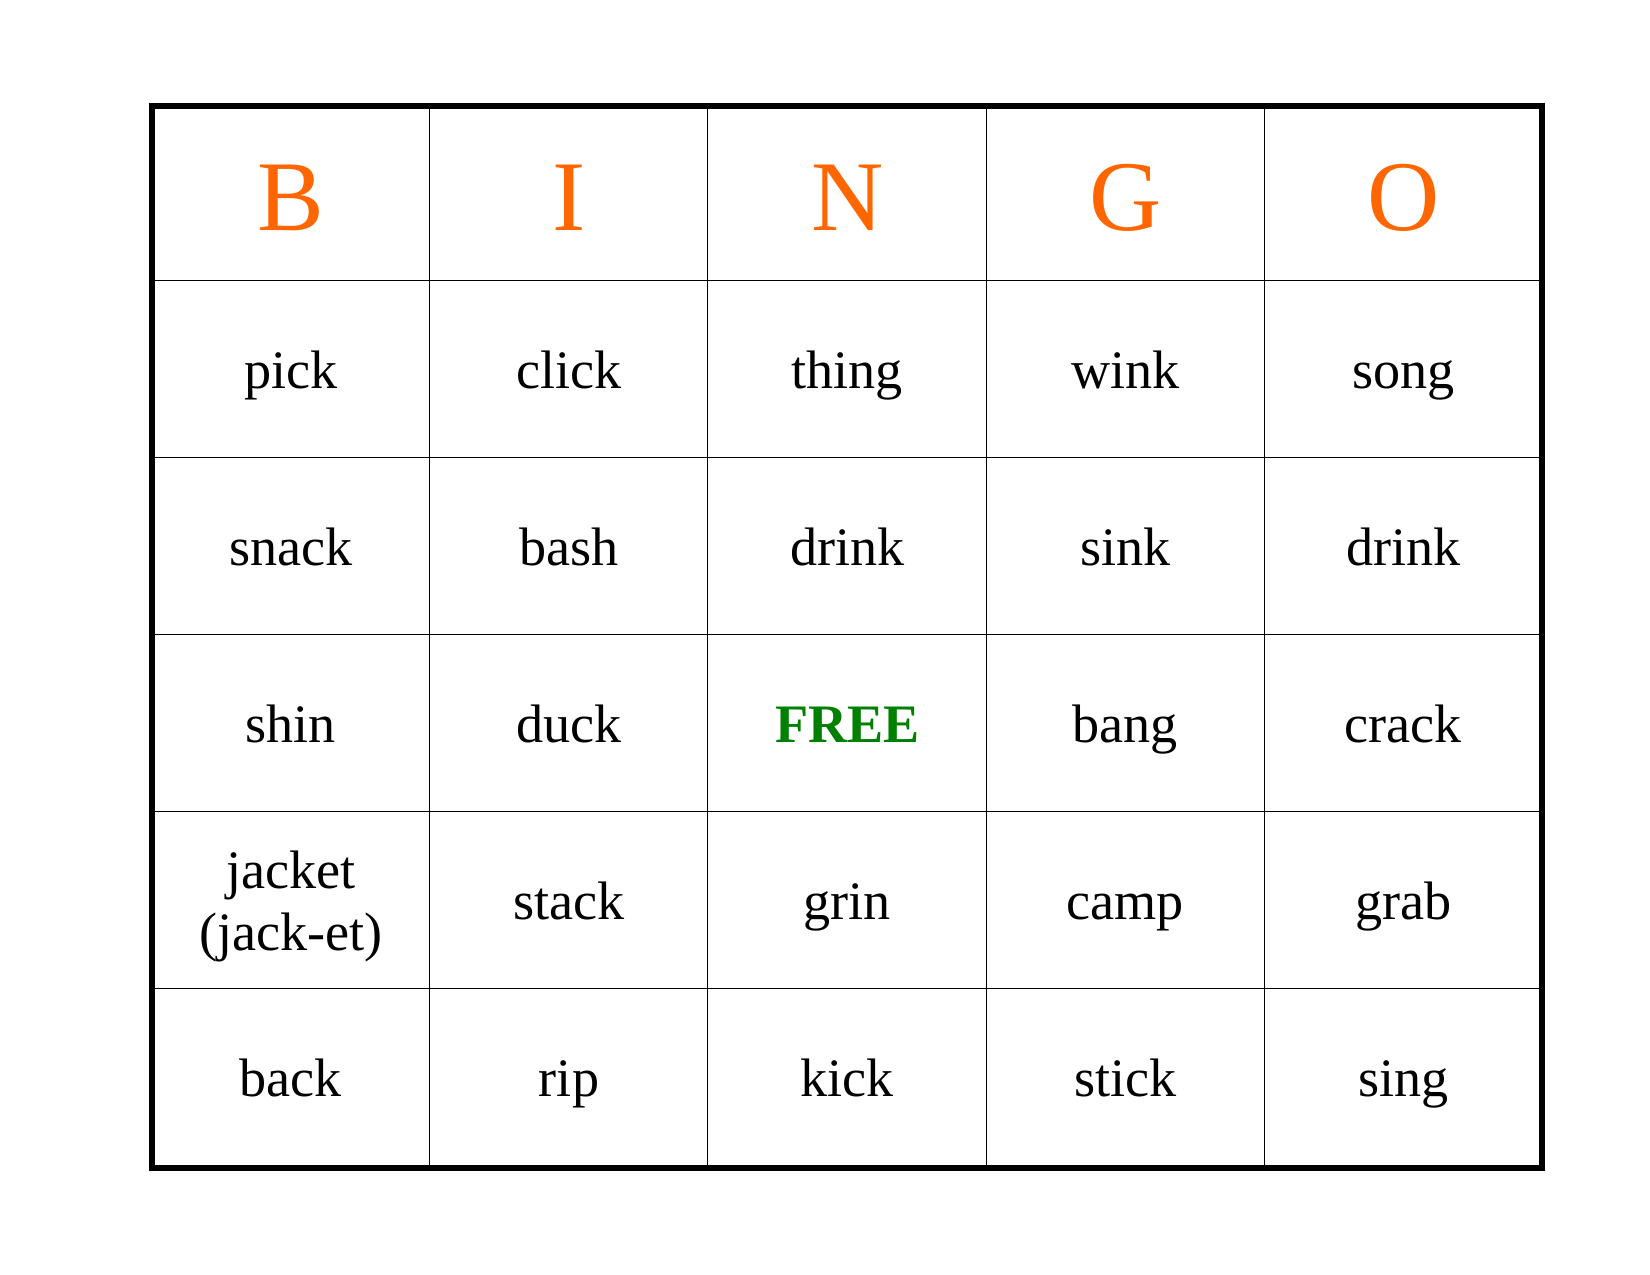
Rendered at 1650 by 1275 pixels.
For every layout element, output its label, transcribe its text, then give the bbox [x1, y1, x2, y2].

table_header O [1265, 109, 1539, 279]
table_cell sing [1265, 989, 1539, 1165]
table_cell thing [708, 281, 986, 457]
table_cell drink [708, 458, 986, 634]
table_cell bash [430, 458, 707, 634]
table_cell pick [155, 281, 429, 457]
table_cell rip [430, 989, 707, 1165]
table_cell grin [708, 812, 986, 988]
table_cell camp [987, 812, 1264, 988]
table_header N [708, 109, 986, 279]
table_cell drink [1265, 458, 1539, 634]
table_header G [987, 109, 1264, 279]
table_cell back [155, 989, 429, 1165]
table_cell stack [430, 812, 707, 988]
table_cell sink [987, 458, 1264, 634]
table_cell snack [155, 458, 429, 634]
table_cell shin [155, 635, 429, 811]
table_header B [155, 109, 429, 279]
table_cell wink [987, 281, 1264, 457]
table_cell kick [708, 989, 986, 1165]
table_cell stick [987, 989, 1264, 1165]
table_header I [430, 109, 707, 279]
table_cell grab [1265, 812, 1539, 988]
table_cell crack [1265, 635, 1539, 811]
table_cell duck [430, 635, 707, 811]
table_cell click [430, 281, 707, 457]
table_cell song [1265, 281, 1539, 457]
table_cell jacket (jack-et) [155, 812, 429, 988]
table_cell FREE [708, 635, 986, 811]
table_cell bang [987, 635, 1264, 811]
